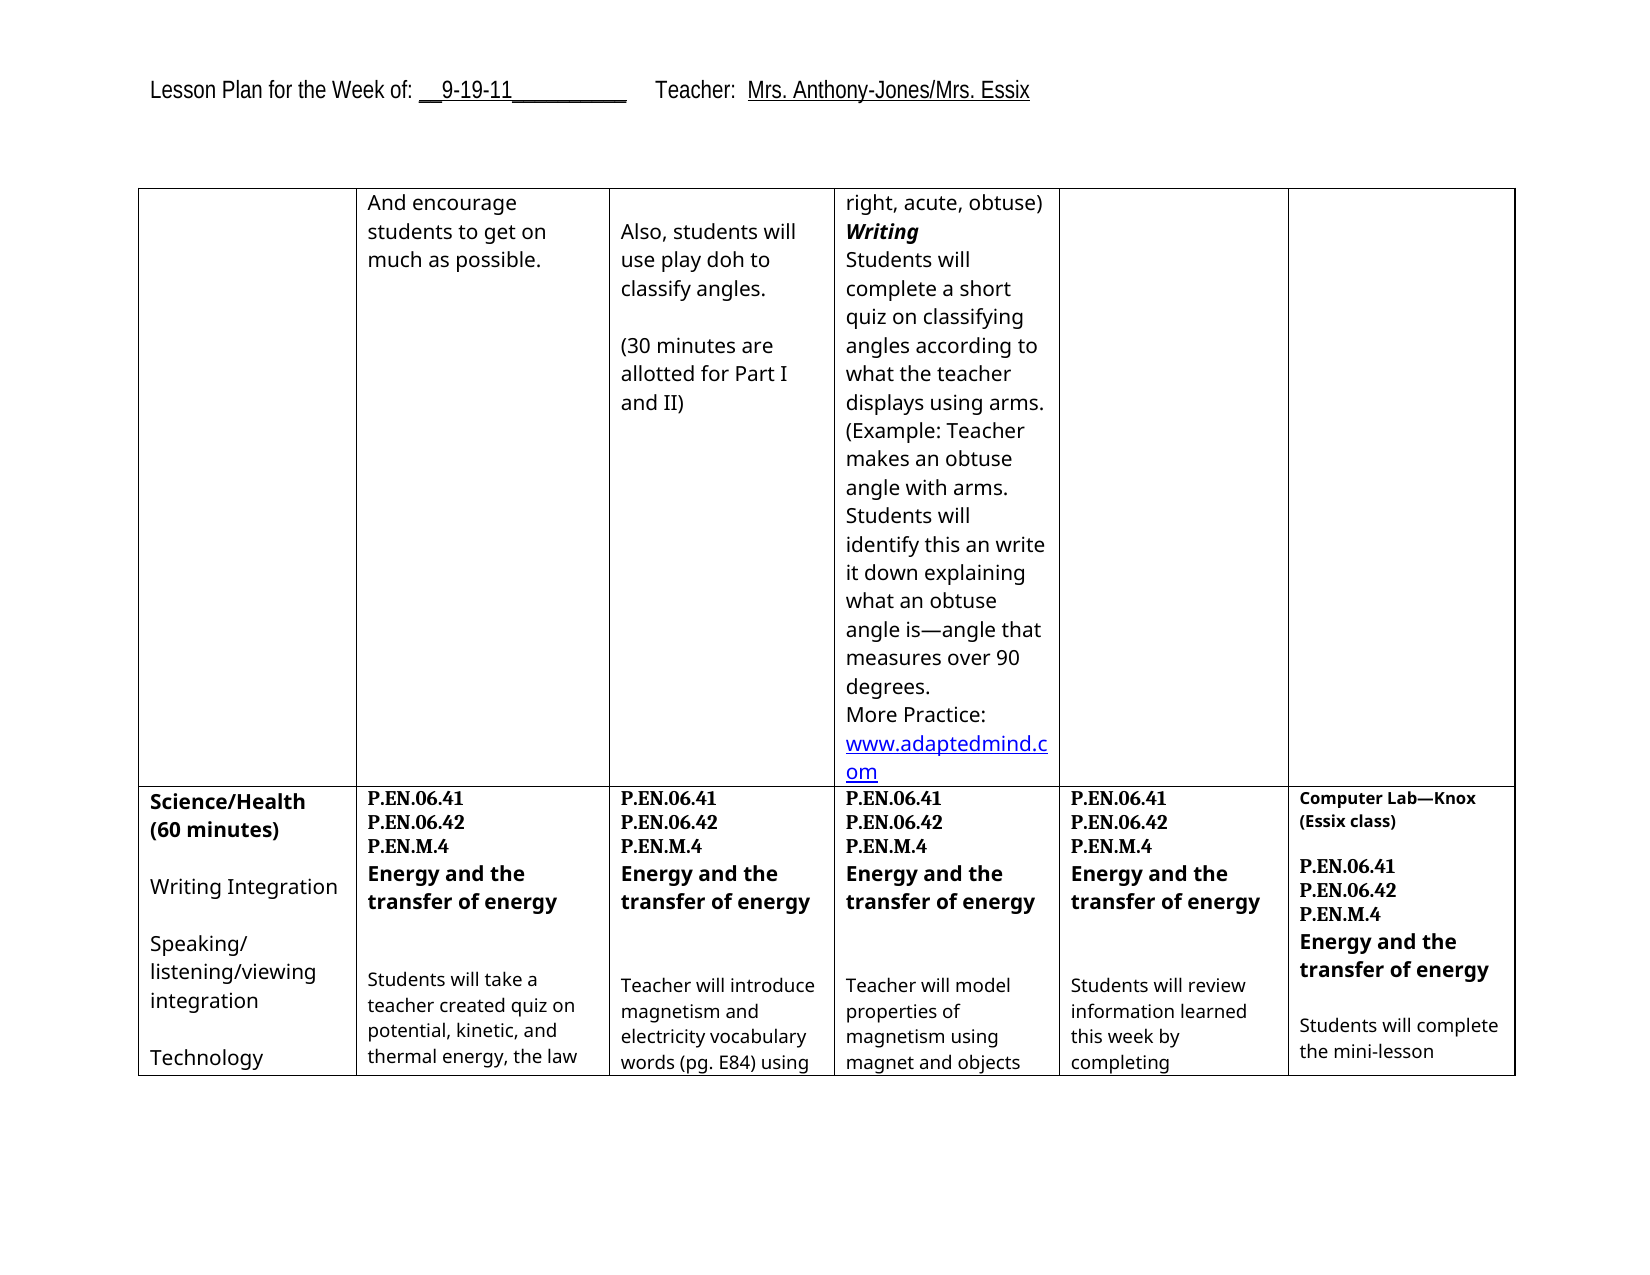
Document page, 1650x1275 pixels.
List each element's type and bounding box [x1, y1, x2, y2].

table_cell [835, 189, 1059, 786]
table_cell [610, 189, 834, 786]
table_cell [357, 189, 609, 786]
table_cell [1060, 189, 1288, 786]
table_cell [139, 189, 356, 786]
table_cell [1060, 787, 1288, 1074]
table_cell [139, 787, 356, 1074]
table_cell [357, 787, 609, 1074]
table_cell [1289, 787, 1514, 1074]
table_cell [610, 787, 834, 1074]
table_cell [835, 787, 1059, 1074]
table_cell [1289, 189, 1514, 786]
